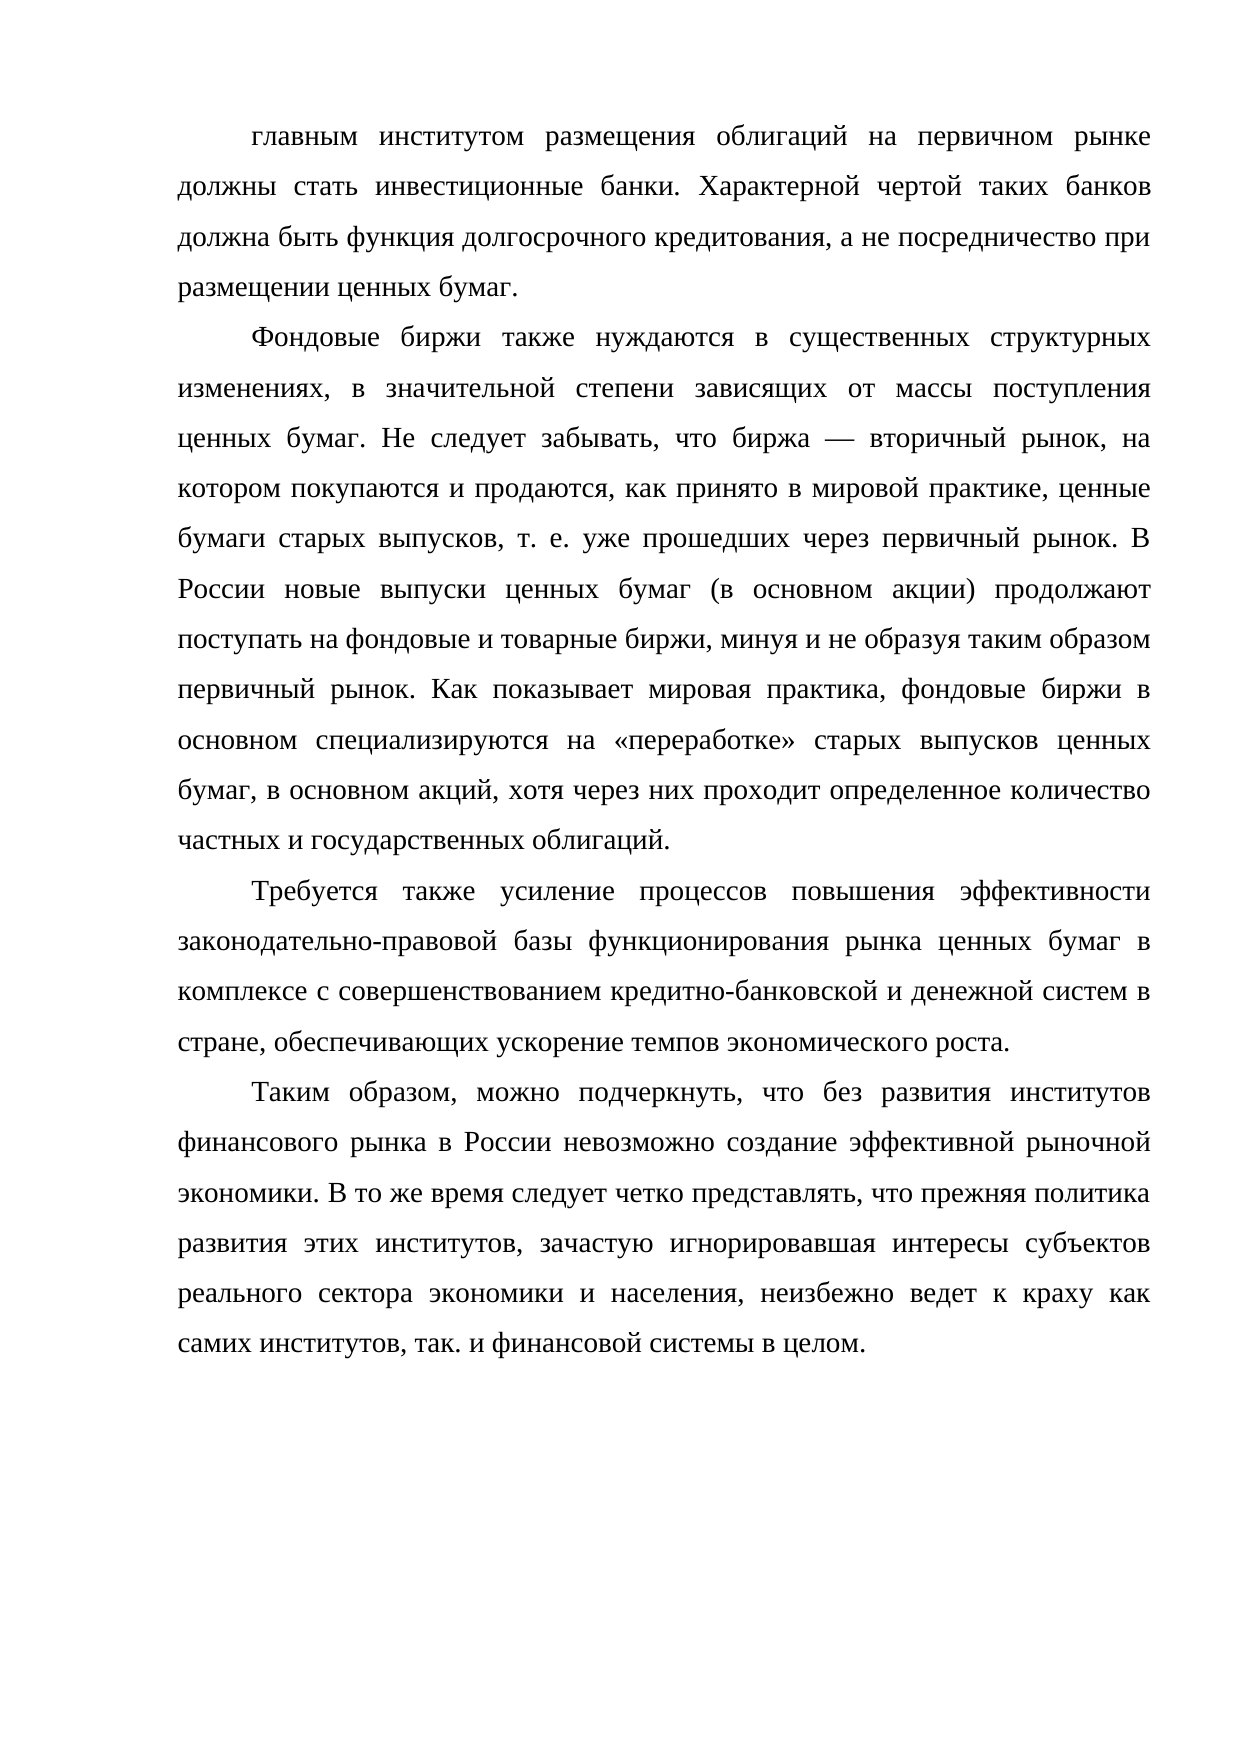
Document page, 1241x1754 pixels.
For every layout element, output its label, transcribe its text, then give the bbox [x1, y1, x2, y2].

text Требуется также усиление процессов повышения эффективности законодательно-правовой базы функционирования рынка ценных бумаг в комплексе с совершенствованием кредитно-банковской и денежной систем в стране, обеспечивающих ускорение темпов экономического роста. [177, 873, 1152, 1057]
text Фондовые биржи также нуждаются в существенных структурных изменениях, в значительной степени зависящих от массы поступления ценных бумаг. Не следует забывать, что биржа — вторичный рынок, на котором покупаются и продаются, как принято в мировой практике, ценные бумаги старых выпусков, т. е. уже прошедших через первичный рынок. В России новые выпуски ценных бумаг (в основном акции) продолжают поступать на фондовые и товарные биржи, минуя и не образуя таким образом первичный рынок. Как показывает мировая практика, фондовые биржи в основном специализируются на «переработке» старых выпусков ценных бумаг, в основном акций, хотя через них проходит определенное количество частных и государственных облигаций. [177, 319, 1152, 856]
text главным институтом размещения облигаций на первичном рынке должны стать инвестиционные банки. Характерной чертой таких банков должна быть функция долгосрочного кредитования, а не посредничество при размещении ценных бумаг. [177, 118, 1152, 303]
text Таким образом, можно подчеркнуть, что без развития институтов финансового рынка в России невозможно создание эффективной рыночной экономики. В то же время следует четко представлять, что прежняя политика развития этих институтов, зачастую игнорировавшая интересы субъектов реального сектора экономики и населения, неизбежно ведет к краху как самих институтов, так. и финансовой системы в целом. [177, 1074, 1152, 1359]
